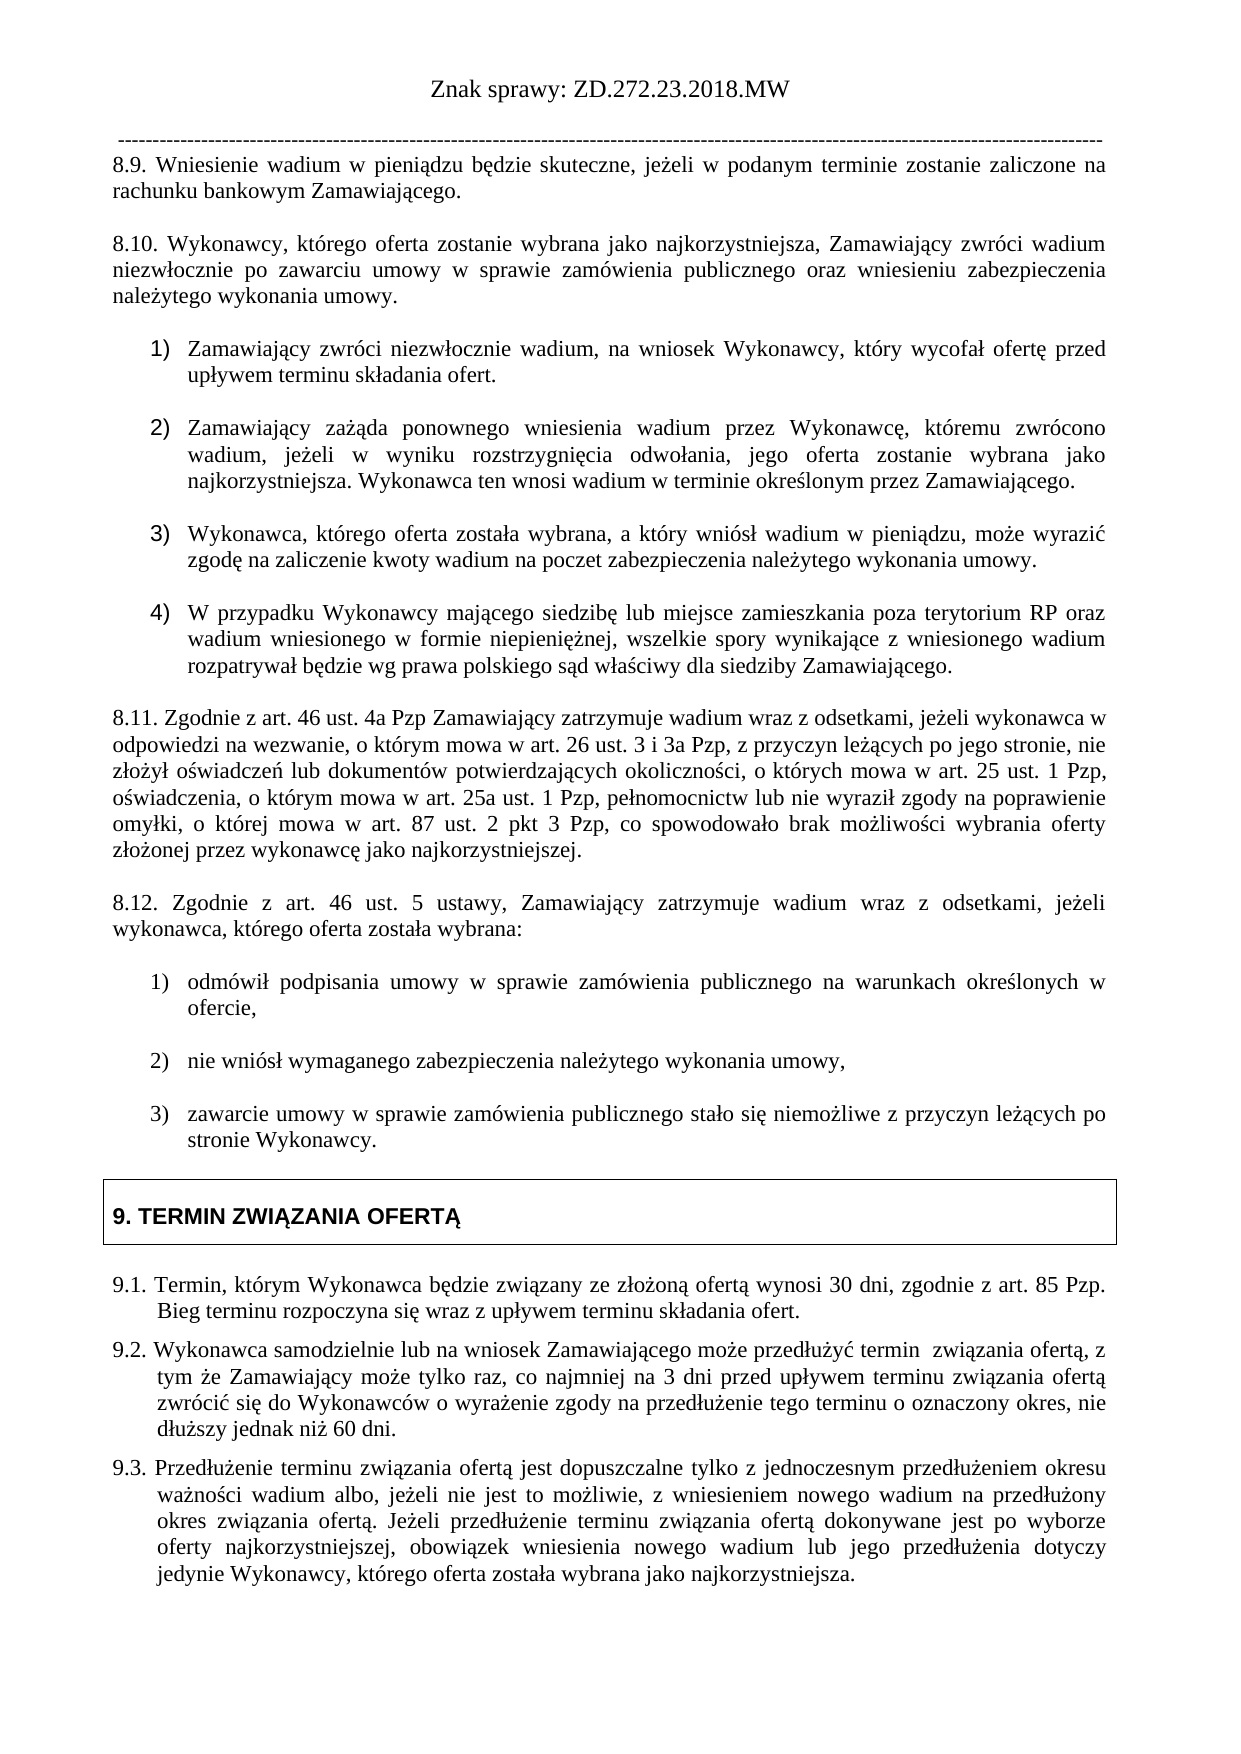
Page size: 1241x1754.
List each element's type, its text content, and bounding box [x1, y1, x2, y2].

list Zamawiający zwróci niezwłocznie wadium, na wniosek Wykonawcy, który wycofał ofertę przed upływem terminu składania ofert. [150, 335, 1107, 388]
list Wykonawca, którego oferta została wybrana, a który wniósł wadium w pieniądzu, może wyrazić zgodę na zaliczenie kwoty wadium na poczet zabezpieczenia należytego wykonania umowy. [150, 520, 1107, 573]
list odmówił podpisania umowy w sprawie zamówienia publicznego na warunkach określonych w ofercie, [150, 968, 1107, 1021]
list Zamawiający zażąda ponownego wniesienia wadium przez Wykonawcę, któremu zwrócono wadium, jeżeli w wyniku rozstrzygnięcia odwołania, jego oferta zostanie wybrana jako najkorzystniejsza. Wykonawca ten wnosi wadium w terminie określonym przez Zamawiającego. [150, 414, 1107, 493]
text 8.11. Zgodnie z art. 46 ust. 4a Pzp Zamawiający zatrzymuje wadium wraz z odsetkami, jeżeli wykonawca w odpowiedzi na wezwanie, o którym mowa w art. 26 ust. 3 i 3a Pzp, z przyczyn leżących po jego stronie, nie złożył oświadczeń lub dokumentów potwierdzających okoliczności, o których mowa w art. 25 ust. 1 Pzp, oświadczenia, o którym mowa w art. 25a ust. 1 Pzp, pełnomocnictw lub nie wyraził zgody na poprawienie omyłki, o której mowa w art. 87 ust. 2 pkt 3 Pzp, co spowodowało brak możliwości wybrania oferty złożonej przez wykonawcę jako najkorzystniejszej. [112, 704, 1107, 863]
text 9.3. Przedłużenie terminu związania ofertą jest dopuszczalne tylko z jednoczesnym przedłużeniem okresu ważności wadium albo, jeżeli nie jest to możliwie, z wniesieniem nowego wadium na przedłużony okres związania ofertą. Jeżeli przedłużenie terminu związania ofertą dokonywane jest po wyborze oferty najkorzystniejszej, obowiązek wniesienia nowego wadium lub jego przedłużenia dotyczy jedynie Wykonawcy, którego oferta została wybrana jako najkorzystniejsza. [112, 1454, 1107, 1586]
subtitle 9. TERMIN ZWIĄZANIA OFERTĄ [104, 1180, 1116, 1244]
text 8.12. Zgodnie z art. 46 ust. 5 ustawy, Zamawiający zatrzymuje wadium wraz z odsetkami, jeżeli wykonawca, którego oferta została wybrana: [112, 889, 1107, 942]
text 8.9. Wniesienie wadium w pieniądzu będzie skuteczne, jeżeli w podanym terminie zostanie zaliczone na rachunku bankowym Zamawiającego. [112, 151, 1107, 203]
text 8.10. Wykonawcy, którego oferta zostanie wybrana jako najkorzystniejsza, Zamawiający zwróci wadium niezwłocznie po zawarciu umowy w sprawie zamówienia publicznego oraz wniesieniu zabezpieczenia należytego wykonania umowy. [112, 230, 1107, 309]
list zawarcie umowy w sprawie zamówienia publicznego stało się niemożliwe z przyczyn leżących po stronie Wykonawcy. [150, 1100, 1107, 1152]
list nie wniósł wymaganego zabezpieczenia należytego wykonania umowy, [150, 1047, 1107, 1073]
text 9.2. Wykonawca samodzielnie lub na wniosek Zamawiającego może przedłużyć termin związania ofertą, z tym że Zamawiający może tylko raz, co najmniej na 3 dni przed upływem terminu związania ofertą zwrócić się do Wykonawców o wyrażenie zgody na przedłużenie tego terminu o oznaczony okres, nie dłuższy jednak niż 60 dni. [112, 1336, 1107, 1442]
text 9.1. Termin, którym Wykonawca będzie związany ze złożoną ofertą wynosi 30 dni, zgodnie z art. 85 Pzp. Bieg terminu rozpoczyna się wraz z upływem terminu składania ofert. [112, 1271, 1107, 1324]
list W przypadku Wykonawcy mającego siedzibę lub miejsce zamieszkania poza terytorium RP oraz wadium wniesionego w formie niepieniężnej, wszelkie spory wynikające z wniesionego wadium rozpatrywał będzie wg prawa polskiego sąd właściwy dla siedziby Zamawiającego. [150, 599, 1107, 678]
